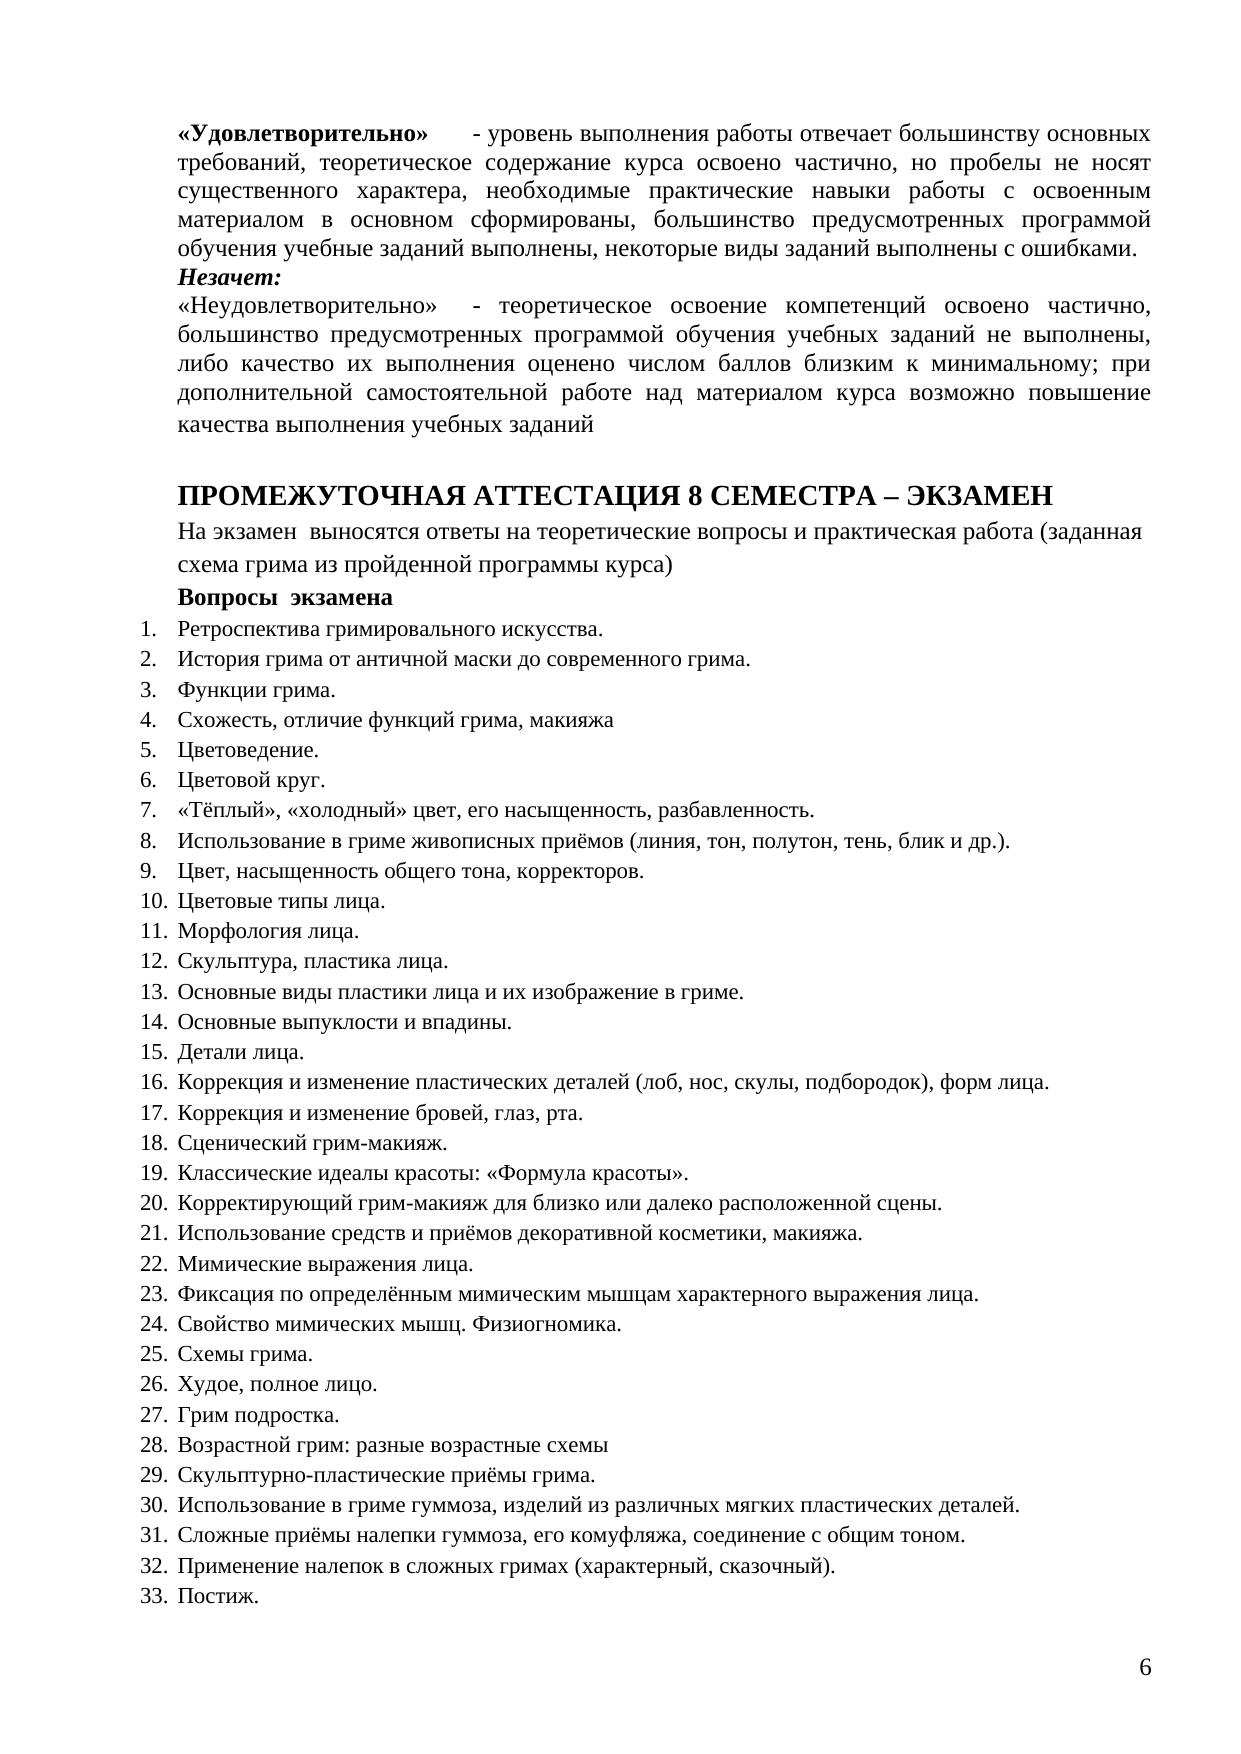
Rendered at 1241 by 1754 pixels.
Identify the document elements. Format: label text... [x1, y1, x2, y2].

list Коррекция и изменение бровей, глаз, рта. [140, 1099, 1152, 1125]
list Скульптура, пластика лица. [140, 948, 1152, 974]
list Цвет, насыщенность общего тона, корректоров. [140, 857, 1152, 883]
list Сценический грим-макияж. [140, 1129, 1152, 1155]
list Детали лица. [140, 1038, 1152, 1064]
list Использование в гриме живописных приёмов (линия, тон, полутон, тень, блик и др.). [140, 827, 1152, 853]
text «Удовлетворительно» - уровень выполнения работы отвечает большинству основных требований, теоретическое содержание курса освоено частично, но пробелы не носят существенного характера, необходимые практические навыки работы с освоенным материалом в основном сформированы, большинство предусмотренных программой обучения учебные заданий выполнены, некоторые виды заданий выполнены с ошибками. [177, 118, 1152, 262]
list Свойство мимических мышц. Физиогномика. [140, 1310, 1152, 1336]
list История грима от античной маски до современного грима. [140, 646, 1152, 672]
list Корректирующий грим-макияж для близко или далеко расположенной сцены. [140, 1189, 1152, 1216]
list Коррекция и изменение пластических деталей (лоб, нос, скулы, подбородок), форм лица. [140, 1068, 1152, 1095]
list Грим подростка. [140, 1401, 1152, 1427]
list Основные выпуклости и впадины. [140, 1008, 1152, 1034]
list Фиксация по определённым мимическим мышцам характерного выражения лица. [140, 1280, 1152, 1306]
list Функции грима. [140, 676, 1152, 702]
list Использование в гриме гуммоза, изделий из различных мягких пластических деталей. [140, 1491, 1152, 1518]
text На экзамен выносятся ответы на теоретические вопросы и практическая работа (заданная схема грима из пройденной программы курса) [177, 516, 1152, 578]
list Использование средств и приёмов декоративной косметики, макияжа. [140, 1219, 1152, 1246]
list Схемы грима. [140, 1340, 1152, 1367]
list Цветовые типы лица. [140, 887, 1152, 913]
list Сложные приёмы налепки гуммоза, его комуфляжа, соединение с общим тоном. [140, 1522, 1152, 1548]
list «Тёплый», «холодный» цвет, его насыщенность, разбавленность. [140, 797, 1152, 823]
list Применение налепок в сложных гримах (характерный, сказочный). [140, 1552, 1152, 1578]
text «Неудовлетворительно» - теоретическое освоение компетенций освоено частично, большинство предусмотренных программой обучения учебных заданий не выполнены, либо качество их выполнения оценено числом баллов близким к минимальному; при дополнительной самостоятельной работе над материалом курса возможно повышение качества выполнения учебных заданий [177, 291, 1152, 439]
list Цветовой круг. [140, 766, 1152, 793]
list Схожесть, отличие функций грима, макияжа [140, 706, 1152, 732]
list Скульптурно-пластические приёмы грима. [140, 1461, 1152, 1487]
text ПРОМЕЖУТОЧНАЯ АТТЕСТАЦИЯ 8 СЕМЕСТРА – ЭКЗАМЕН [177, 478, 1152, 511]
text Незачет: [177, 262, 1152, 291]
list Возрастной грим: разные возрастные схемы [140, 1431, 1152, 1457]
list Постиж. [140, 1582, 1152, 1608]
list Худое, полное лицо. [140, 1371, 1152, 1397]
list Морфология лица. [140, 917, 1152, 944]
list Мимические выражения лица. [140, 1250, 1152, 1276]
list Основные виды пластики лица и их изображение в гриме. [140, 978, 1152, 1004]
list Ретроспектива гримировального искусства. [140, 615, 1152, 642]
list Классические идеалы красоты: «Формула красоты». [140, 1159, 1152, 1185]
text Вопросы экзамена [177, 582, 1152, 611]
list Цветоведение. [140, 736, 1152, 762]
